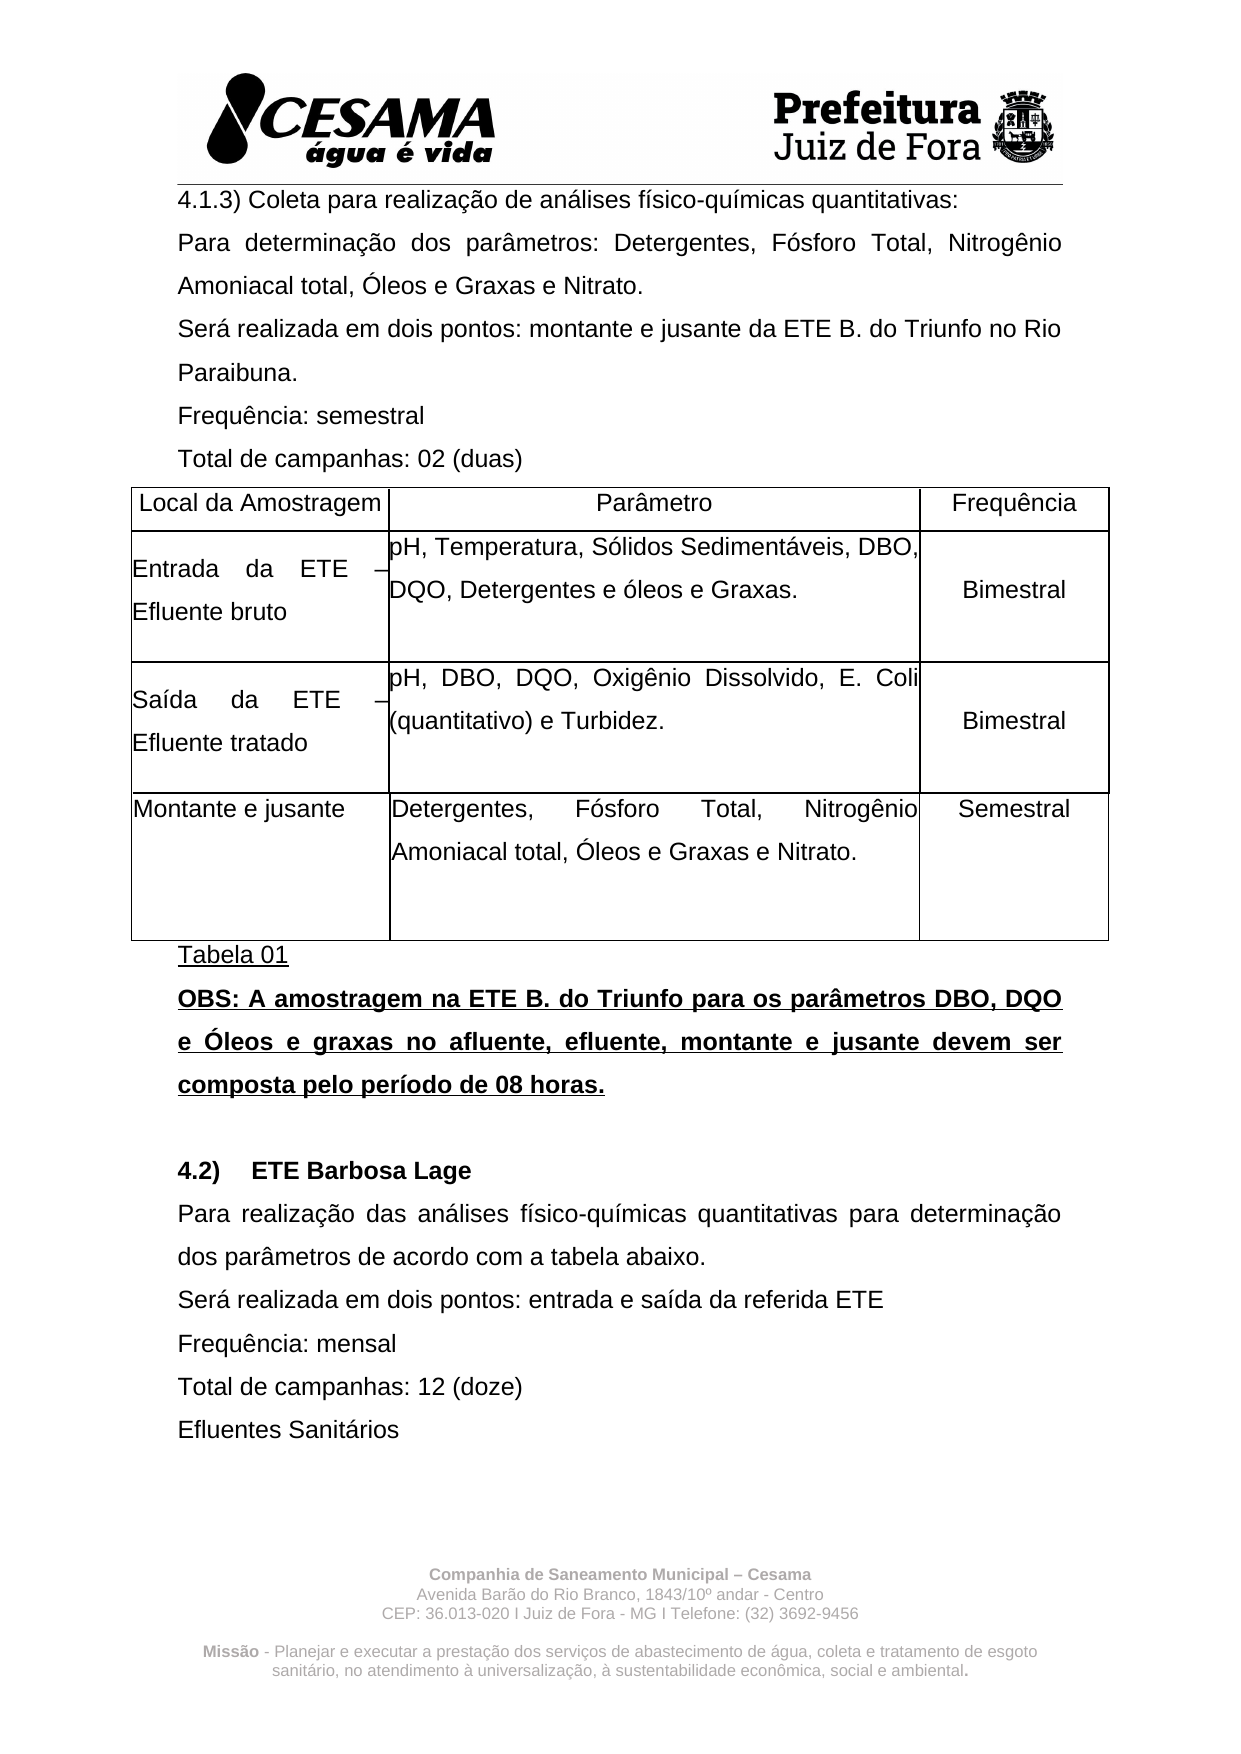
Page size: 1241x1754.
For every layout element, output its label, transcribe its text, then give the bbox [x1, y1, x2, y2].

table_cell Bimestral [921, 663, 1108, 792]
table_cell Detergentes, Fósforo Total, Nitrogênio Amoniacal total, Óleos e Graxas e Nitrato. [391, 794, 919, 939]
text 4.2) ETE Barbosa Lage [177, 1156, 1063, 1185]
text OBS: A amostragem na ETE B. do Triunfo para os parâmetros DBO, DQO e Óleos e graxas no afluente, efluente, montante e jusante devem ser composta pelo período de 08 horas. [177, 1053, 1063, 1099]
table_cell Entrada da ETE – Efluente bruto [132, 532, 388, 661]
table_cell Bimestral [921, 532, 1108, 661]
table_cell Semestral [920, 794, 1108, 939]
table_cell pH, Temperatura, Sólidos Sedimentáveis, DBO, DQO, Detergentes e óleos e Graxas. [390, 532, 919, 661]
table_cell Saída da ETE – Efluente tratado [132, 663, 388, 792]
text Efluentes Sanitários [177, 1415, 1063, 1444]
table_header Local da Amostragem [132, 488, 389, 530]
text Será realizada em dois pontos: entrada e saída da referida ETE [177, 1286, 1063, 1314]
text Será realizada em dois pontos: montante e jusante da ETE B. do Triunfo no Rio Paraibuna. [177, 314, 1063, 386]
picture [177, 73, 1063, 185]
text 4.1.3) Coleta para realização de análises físico-químicas quantitativas: [177, 185, 1063, 214]
text Total de campanhas: 12 (doze) [177, 1372, 1063, 1401]
text OBS: A amostragem na ETE B. do Triunfo para os parâmetros DBO, DQO e Óleos e graxas no afluente, efluente, montante e jusante devem ser composta pelo período de 08 horas. [177, 1010, 1063, 1052]
table_header Frequência [921, 488, 1108, 530]
table_cell Montante e jusante [132, 793, 389, 939]
text Total de campanhas: 02 (duas) [177, 444, 1063, 472]
text Para realização das análises físico-químicas quantitativas para determinação dos parâmetros de acordo com a tabela abaixo. [177, 1199, 1063, 1271]
text Frequência: semestral [177, 401, 1063, 429]
text Frequência: mensal [177, 1329, 1063, 1357]
table_header Parâmetro [390, 488, 920, 530]
text Tabela 01 [177, 941, 1063, 969]
text OBS: A amostragem na ETE B. do Triunfo para os parâmetros DBO, DQO e Óleos e graxas no afluente, efluente, montante e jusante devem ser composta pelo período de 08 horas. [177, 984, 1063, 1009]
table_cell pH, DBO, DQO, Oxigênio Dissolvido, E. Coli (quantitativo) e Turbidez. [390, 663, 919, 792]
text Para determinação dos parâmetros: Detergentes, Fósforo Total, Nitrogênio Amoniacal total, Óleos e Graxas e Nitrato. [177, 228, 1063, 300]
